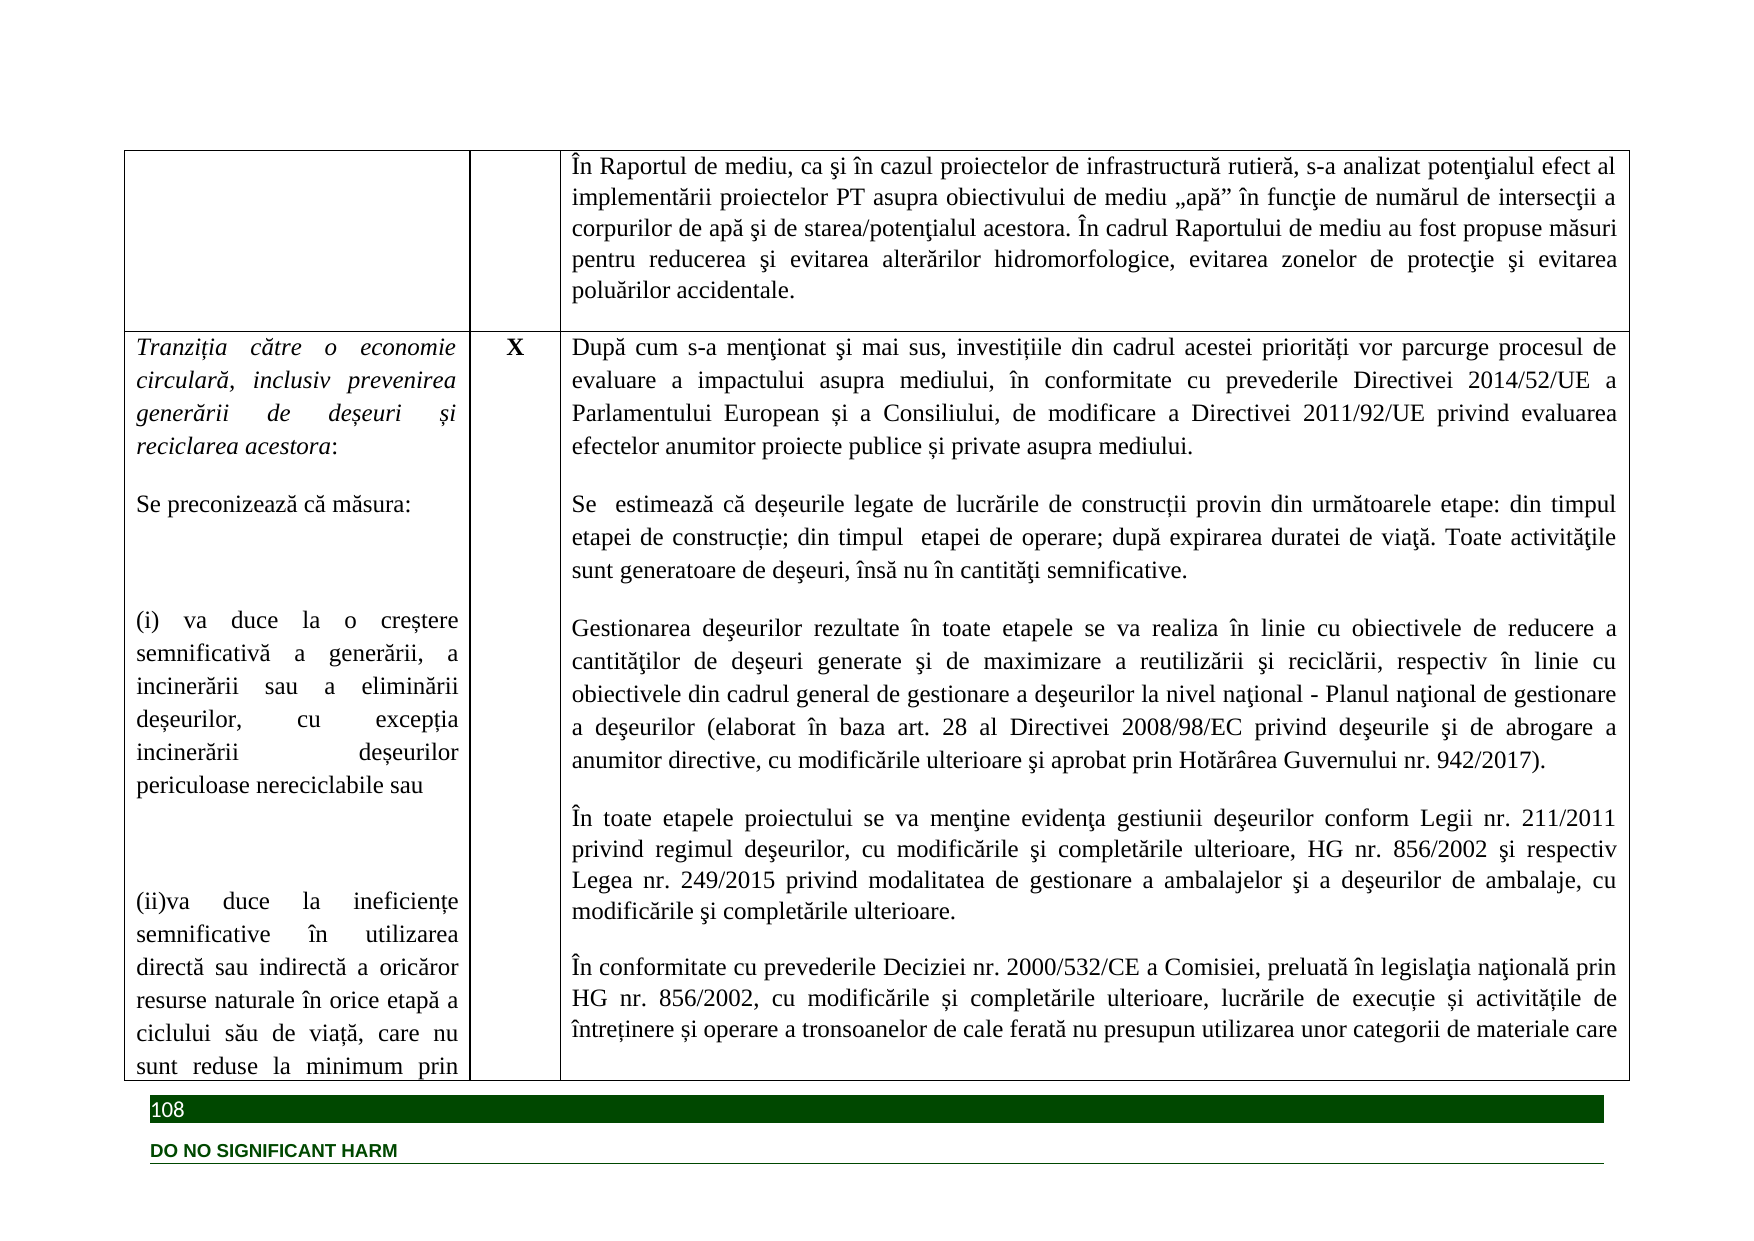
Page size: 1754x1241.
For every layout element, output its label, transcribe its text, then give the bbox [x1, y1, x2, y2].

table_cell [125, 151, 469, 331]
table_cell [561, 151, 1629, 331]
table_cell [561, 332, 1629, 1080]
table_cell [125, 332, 469, 1080]
table_cell X [471, 151, 560, 331]
table_cell X [471, 332, 560, 1080]
